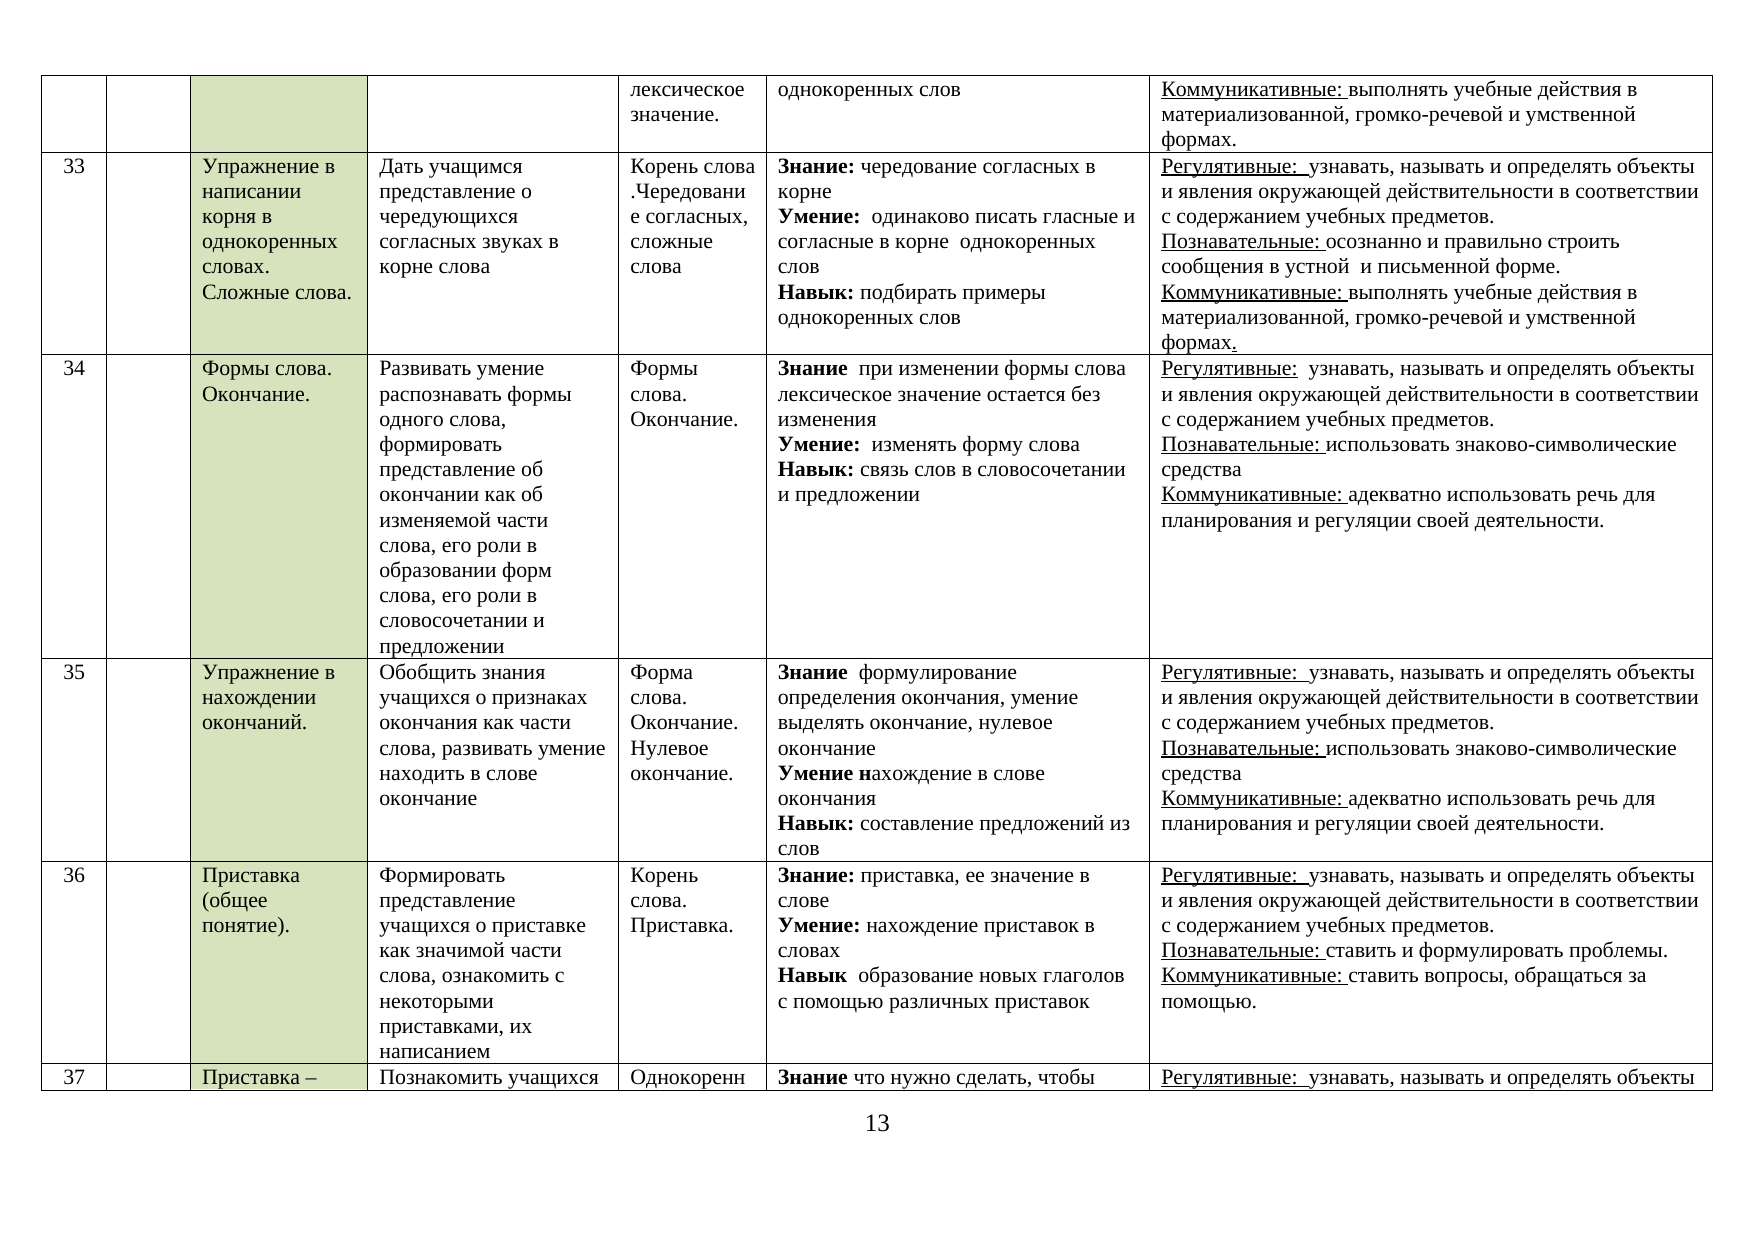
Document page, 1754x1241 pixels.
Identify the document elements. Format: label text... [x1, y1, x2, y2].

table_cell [1150, 1064, 1712, 1089]
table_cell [368, 1064, 618, 1089]
table_cell Регулятивные: узнавать, называть и определять объекты и явления окружающей действительности в соответствии с содержанием учебных предметов. Познавательные: использовать знаково-символические средства Коммуникативные: адекватно использовать речь для планирования и регуляции своей деятельности. [1150, 355, 1712, 658]
table_cell Знание при изменении формы слова лексическое значение остается без изменения Умение: изменять форму слова Навык: связь слов в словосочетании и предложении [767, 355, 1149, 658]
table_cell Формы слова. Окончание. [619, 355, 766, 658]
table_cell Развивать умение распознавать формы одного слова, формировать представление об окончании как об изменяемой части слова, его роли в образовании форм слова, его роли в словосочетании и предложении [368, 355, 618, 658]
table_cell [107, 355, 190, 658]
table_cell Знание: чередование согласных в корне Умение: одинаково писать гласные и согласные в корне однокоренных слов Навык: подбирать примеры однокоренных слов [767, 153, 1149, 354]
table_cell [107, 153, 190, 354]
table_cell 33 [42, 153, 106, 354]
table_cell [107, 1064, 190, 1089]
table_cell Знание: приставка, ее значение в слове Умение: нахождение приставок в словах Навык образование новых глаголов с помощью различных приставок [767, 862, 1149, 1063]
table_cell 36 [42, 862, 106, 1063]
table_cell 34 [42, 355, 106, 658]
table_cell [368, 76, 618, 152]
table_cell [619, 76, 766, 152]
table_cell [191, 1064, 367, 1089]
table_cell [191, 76, 367, 152]
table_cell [1150, 76, 1712, 152]
table_cell 32 [42, 76, 106, 152]
table_cell Форма слова. Окончание. Нулевое окончание. [619, 659, 766, 861]
table_cell Знание формулирование определения окончания, умение выделять окончание, нулевое окончание Умение нахождение в слове окончания Навык: составление предложений из слов [767, 659, 1149, 861]
table_cell Регулятивные: узнавать, называть и определять объекты и явления окружающей действительности в соответствии с содержанием учебных предметов. Познавательные: использовать знаково-символические средства Коммуникативные: адекватно использовать речь для планирования и регуляции своей деятельности. [1150, 659, 1712, 861]
table_cell Дать учащимся представление о чередующихся согласных звуках в корне слова [368, 153, 618, 354]
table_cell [767, 76, 1149, 152]
table_cell Приставка (общее понятие). [191, 862, 367, 1063]
table_cell Формировать представление учащихся о приставке как значимой части слова, ознакомить с некоторыми приставками, их написанием [368, 862, 618, 1063]
table_cell [107, 862, 190, 1063]
table_cell Формы слова. Окончание. [191, 355, 367, 658]
table_cell Корень слова .Чередование согласных, сложные слова [619, 153, 766, 354]
table_cell Упражнение в нахождении окончаний. [191, 659, 367, 861]
table_cell [107, 659, 190, 861]
table_cell Корень слова. Приставка. [619, 862, 766, 1063]
table_cell 37 [42, 1064, 106, 1089]
table_cell Обобщить знания учащихся о признаках окончания как части слова, развивать умение находить в слове окончание [368, 659, 618, 861]
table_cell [767, 1064, 1149, 1089]
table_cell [619, 1064, 766, 1089]
table_cell [107, 76, 190, 152]
table_cell 35 [42, 659, 106, 861]
table_cell Регулятивные: узнавать, называть и определять объекты и явления окружающей действительности в соответствии с содержанием учебных предметов. Познавательные: осознанно и правильно строить сообщения в устной и письменной форме. Коммуникативные: выполнять учебные действия в материализованной, громко-речевой и умственной формах. [1150, 153, 1712, 354]
table_cell Упражнение в написании корня в однокоренных словах. Сложные слова. [191, 153, 367, 354]
